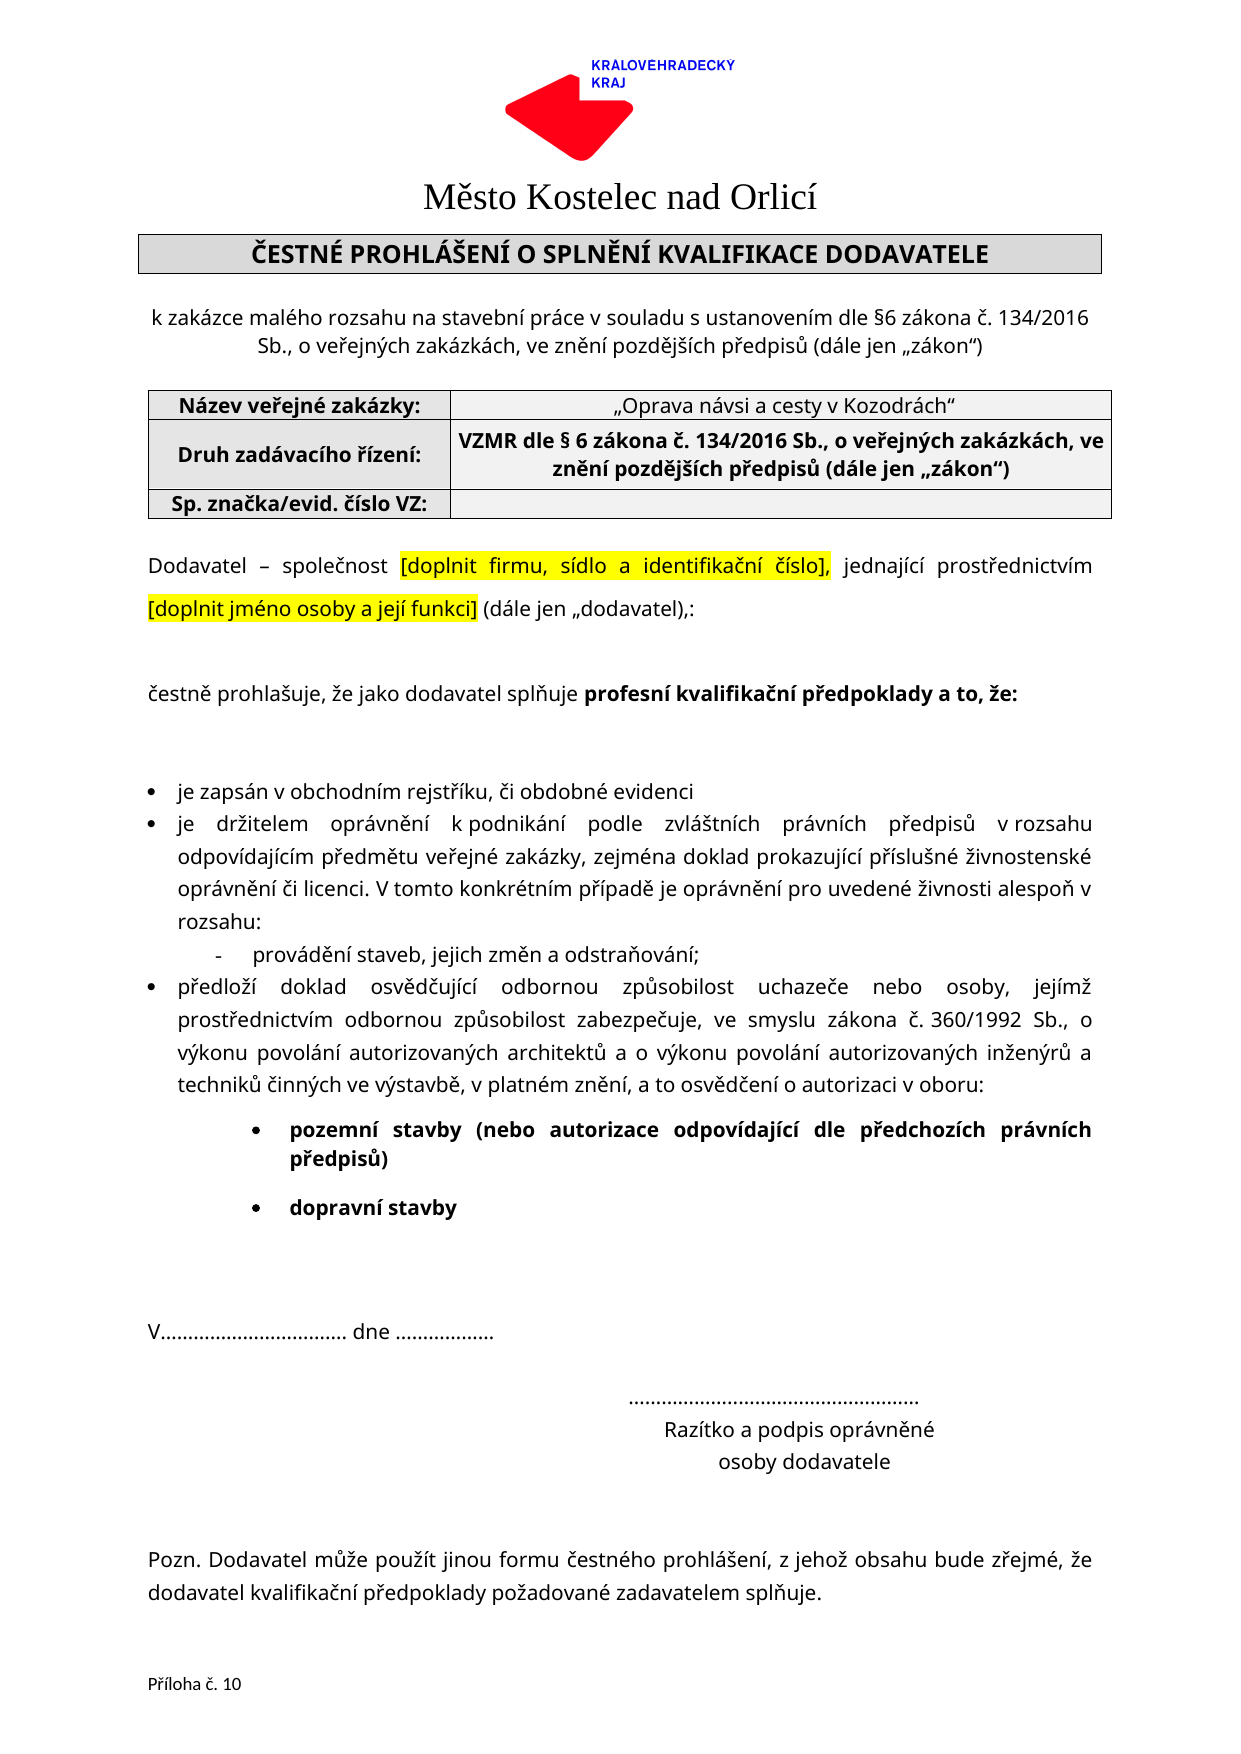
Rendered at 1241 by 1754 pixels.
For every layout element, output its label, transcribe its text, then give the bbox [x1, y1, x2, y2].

text čestně prohlašuje, že jako dodavatel splňuje profesní kvalifikační předpoklady a to, že: [148, 679, 1093, 707]
list předloží doklad osvědčující odbornou způsobilost uchazeče nebo osoby, jejímž prostřednictvím odbornou způsobilost zabezpečuje, ve smyslu zákona č. 360/1992 Sb., o výkonu povolání autorizovaných architektů a o výkonu povolání autorizovaných inženýrů a techniků činných ve výstavbě, v platném znění, a to osvědčení o autorizaci v oboru: [148, 972, 1093, 1099]
picture [505, 59, 735, 161]
text osoby dodavatele [598, 1447, 1093, 1476]
list pozemní stavby (nebo autorizace odpovídající dle předchozích právních předpisů) [252, 1115, 1093, 1172]
list dopravní stavby [252, 1193, 1093, 1221]
table_cell Sp. značka/evid. číslo VZ: [149, 490, 450, 518]
text Razítko a podpis oprávněné [664, 1415, 1093, 1443]
list provádění staveb, jejich změn a odstraňování; [215, 940, 1093, 968]
table_header Název veřejné zakázky: [149, 391, 450, 419]
text k zakázce malého rozsahu na stavební práce v souladu s ustanovením dle §6 zákona č. 134/2016 Sb., o veřejných zakázkách, ve znění pozdějších předpisů (dále jen „zákon“) [148, 303, 1093, 359]
list je zapsán v obchodním rejstříku, či obdobné evidenci [148, 777, 1093, 805]
table_cell [451, 490, 1111, 518]
text V……………………………. dne ……………… [148, 1317, 1093, 1345]
text Pozn. Dodavatel může použít jinou formu čestného prohlášení, z jehož obsahu bude zřejmé, že dodavatel kvalifikační předpoklady požadované zadavatelem splňuje. [148, 1545, 1093, 1606]
table_header „Oprava návsi a cesty v Kozodrách“ [451, 391, 1111, 419]
list je držitelem oprávnění k podnikání podle zvláštních právních předpisů v rozsahu odpovídajícím předmětu veřejné zakázky, zejména doklad prokazující příslušné živnostenské oprávnění či licenci. V tomto konkrétním případě je oprávnění pro uvedené živnosti alespoň v rozsahu: [148, 809, 1093, 936]
text Dodavatel – společnost [doplnit firmu, sídlo a identifikační číslo], jednající prostřednictvím [doplnit jméno osoby a její funkci] (dále jen „dodavatel),: [148, 551, 1093, 622]
text ………………..…………………………… [148, 1382, 1093, 1411]
table_cell Druh zadávacího řízení: [149, 420, 450, 488]
subtitle Čestné prohlášení o splnění KVALIFIKACE DODAVATELE [139, 235, 1101, 273]
table_cell VZMR dle § 6 zákona č. 134/2016 Sb., o veřejných zakázkách, ve znění pozdějších předpisů (dále jen „zákon“) [451, 420, 1111, 488]
